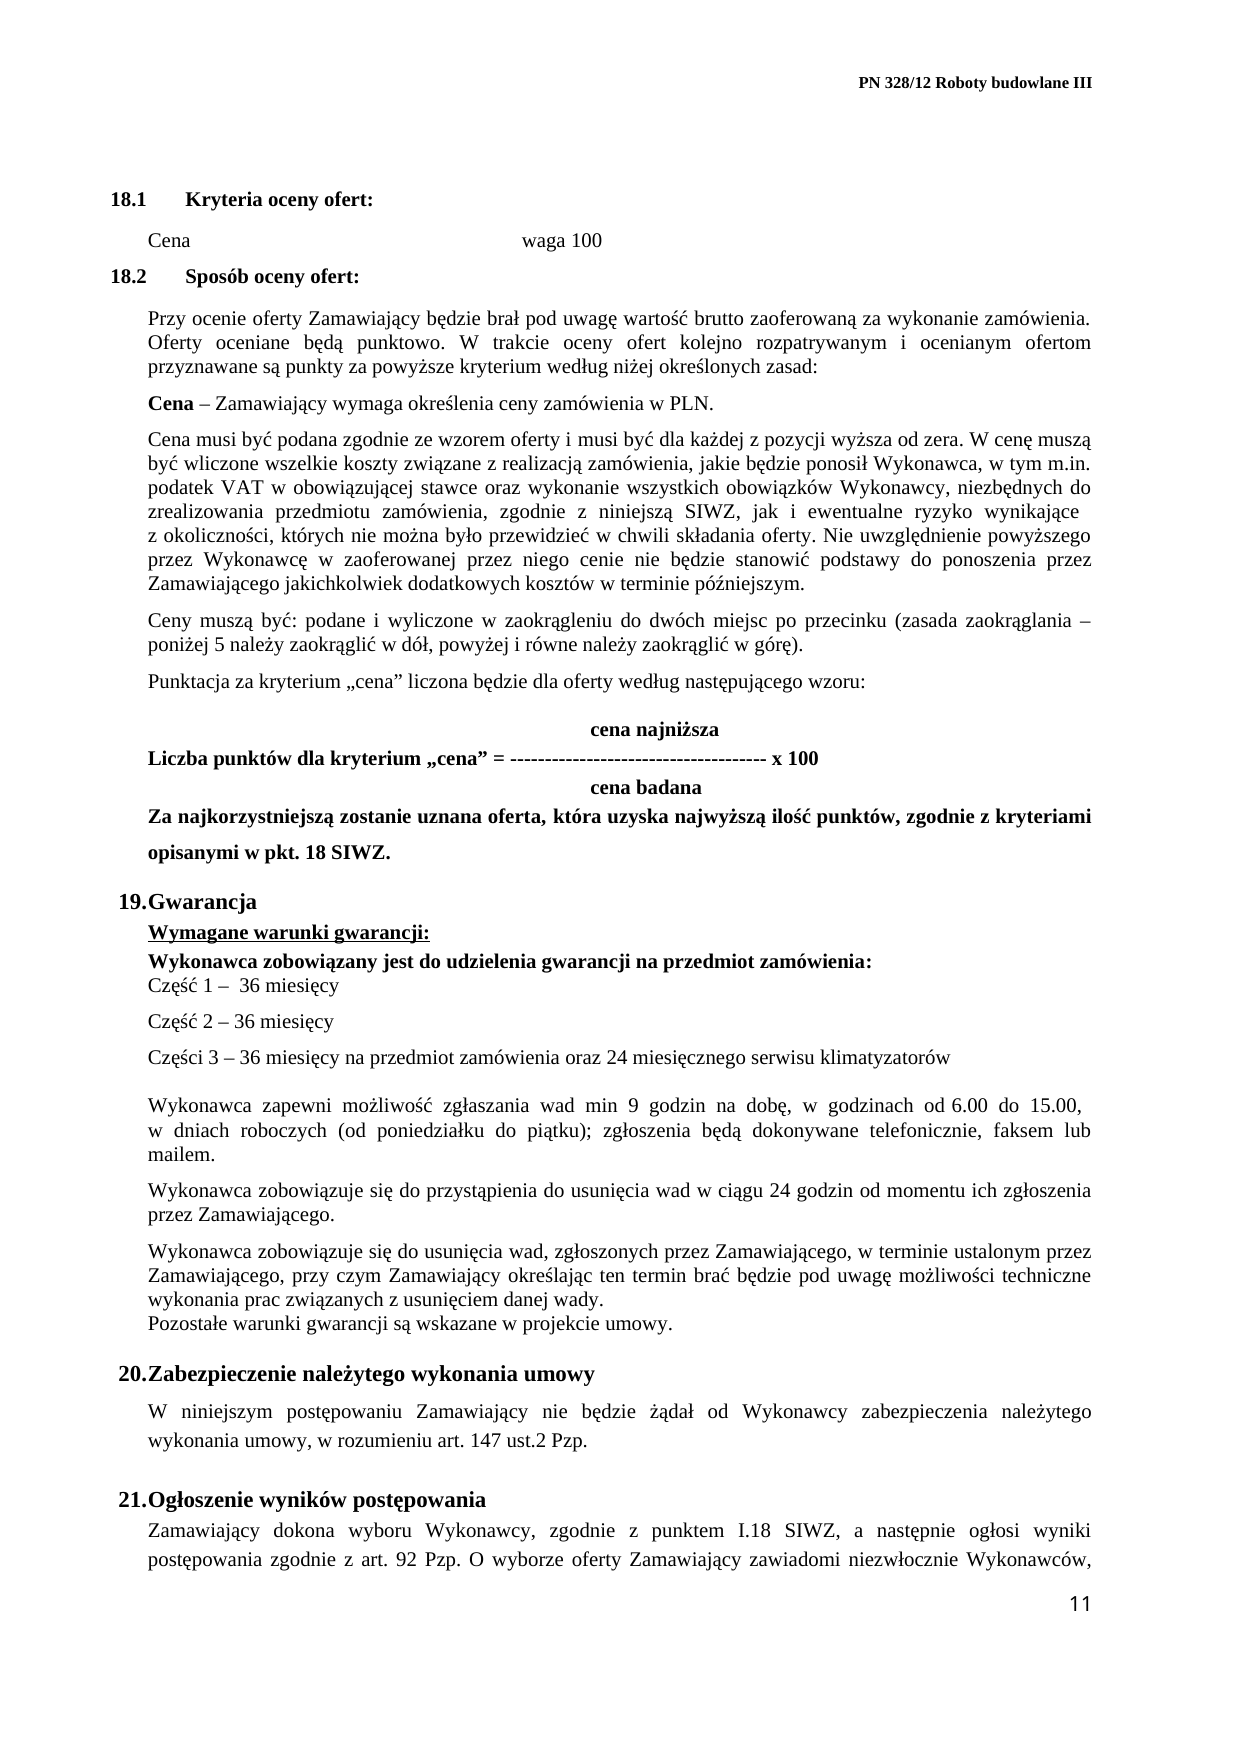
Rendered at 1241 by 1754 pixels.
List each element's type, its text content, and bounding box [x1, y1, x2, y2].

subtitle Ogłoszenie wyników postępowania [118, 1486, 1092, 1512]
text Punktacja za kryterium „cena” liczona będzie dla oferty według następującego wzoru: [148, 668, 1092, 693]
text Wykonawca zapewni możliwość zgłaszania wad min 9 godzin na dobę, w godzinach od 6.00 do 15.00, w dniach roboczych (od poniedziałku do piątku); zgłoszenia będą dokonywane telefonicznie, faksem lub mailem. [148, 1093, 1092, 1166]
subtitle Wymagane warunki gwarancji: [148, 920, 1092, 944]
text W niniejszym postępowaniu Zamawiający nie będzie żądał od Wykonawcy zabezpieczenia należytego wykonania umowy, w rozumieniu art. 147 ust.2 Pzp. [148, 1399, 1092, 1452]
subtitle Gwarancja [118, 888, 1092, 915]
subtitle Zabezpieczenie należytego wykonania umowy [118, 1360, 1092, 1386]
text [148, 1518, 1092, 1571]
text Pozostałe warunki gwarancji są wskazane w projekcie umowy. [127, 1311, 1092, 1335]
text Część 1 – 36 miesięcy [148, 973, 1092, 997]
text cena najniższa [148, 717, 1092, 741]
subtitle Wykonawca zobowiązany jest do udzielenia gwarancji na przedmiot zamówienia: [148, 949, 1092, 973]
text Części 3 – 36 miesięcy na przedmiot zamówienia oraz 24 miesięcznego serwisu klimatyzatorów [148, 1045, 1092, 1069]
text Za najkorzystniejszą zostanie uznana oferta, która uzyska najwyższą ilość punktów, zgodnie z kryteriami opisanymi w pkt. 18 SIWZ. [148, 804, 1092, 864]
text Przy ocenie oferty Zamawiający będzie brał pod uwagę wartość brutto zaoferowaną za wykonanie zamówienia. Oferty oceniane będą punktowo. W trakcie oceny ofert kolejno rozpatrywanym i ocenianym ofertom przyznawane są punkty za powyższe kryterium według niżej określonych zasad: [148, 306, 1092, 378]
text Liczba punktów dla kryterium „cena” = ------------------------------------- x 100 [148, 746, 1092, 770]
text Cena waga 100 [148, 228, 1092, 252]
text Cena musi być podana zgodnie ze wzorem oferty i musi być dla każdej z pozycji wyższa od zera. W cenę muszą być wliczone wszelkie koszty związane z realizacją zamówienia, jakie będzie ponosił Wykonawca, w tym m.in. podatek VAT w obowiązującej stawce oraz wykonanie wszystkich obowiązków Wykonawcy, niezbędnych do zrealizowania przedmiotu zamówienia, zgodnie z niniejszą SIWZ, jak i ewentualne ryzyko wynikające z okoliczności, których nie można było przewidzieć w chwili składania oferty. Nie uwzględnienie powyższego przez Wykonawcę w zaoferowanej przez niego cenie nie będzie stanowić podstawy do ponoszenia przez Zamawiającego jakichkolwiek dodatkowych kosztów w terminie późniejszym. [148, 427, 1092, 595]
text Część 2 – 36 miesięcy [148, 1009, 1092, 1033]
text Wykonawca zobowiązuje się do przystąpienia do usunięcia wad w ciągu 24 godzin od momentu ich zgłoszenia przez Zamawiającego. [148, 1178, 1092, 1226]
text Ceny muszą być: podane i wyliczone w zaokrągleniu do dwóch miejsc po przecinku (zasada zaokrąglania – poniżej 5 należy zaokrąglić w dół, powyżej i równe należy zaokrąglić w górę). [148, 608, 1092, 656]
subtitle Sposób oceny ofert: [110, 264, 1092, 288]
text Cena – Zamawiający wymaga określenia ceny zamówienia w PLN. [148, 390, 1092, 414]
text Wykonawca zobowiązuje się do usunięcia wad, zgłoszonych przez Zamawiającego, w terminie ustalonym przez Zamawiającego, przy czym Zamawiający określając ten termin brać będzie pod uwagę możliwości techniczne wykonania prac związanych z usunięciem danej wady. [148, 1239, 1092, 1311]
subtitle Kryteria oceny ofert: [110, 187, 1092, 211]
text cena badana [516, 775, 1092, 799]
